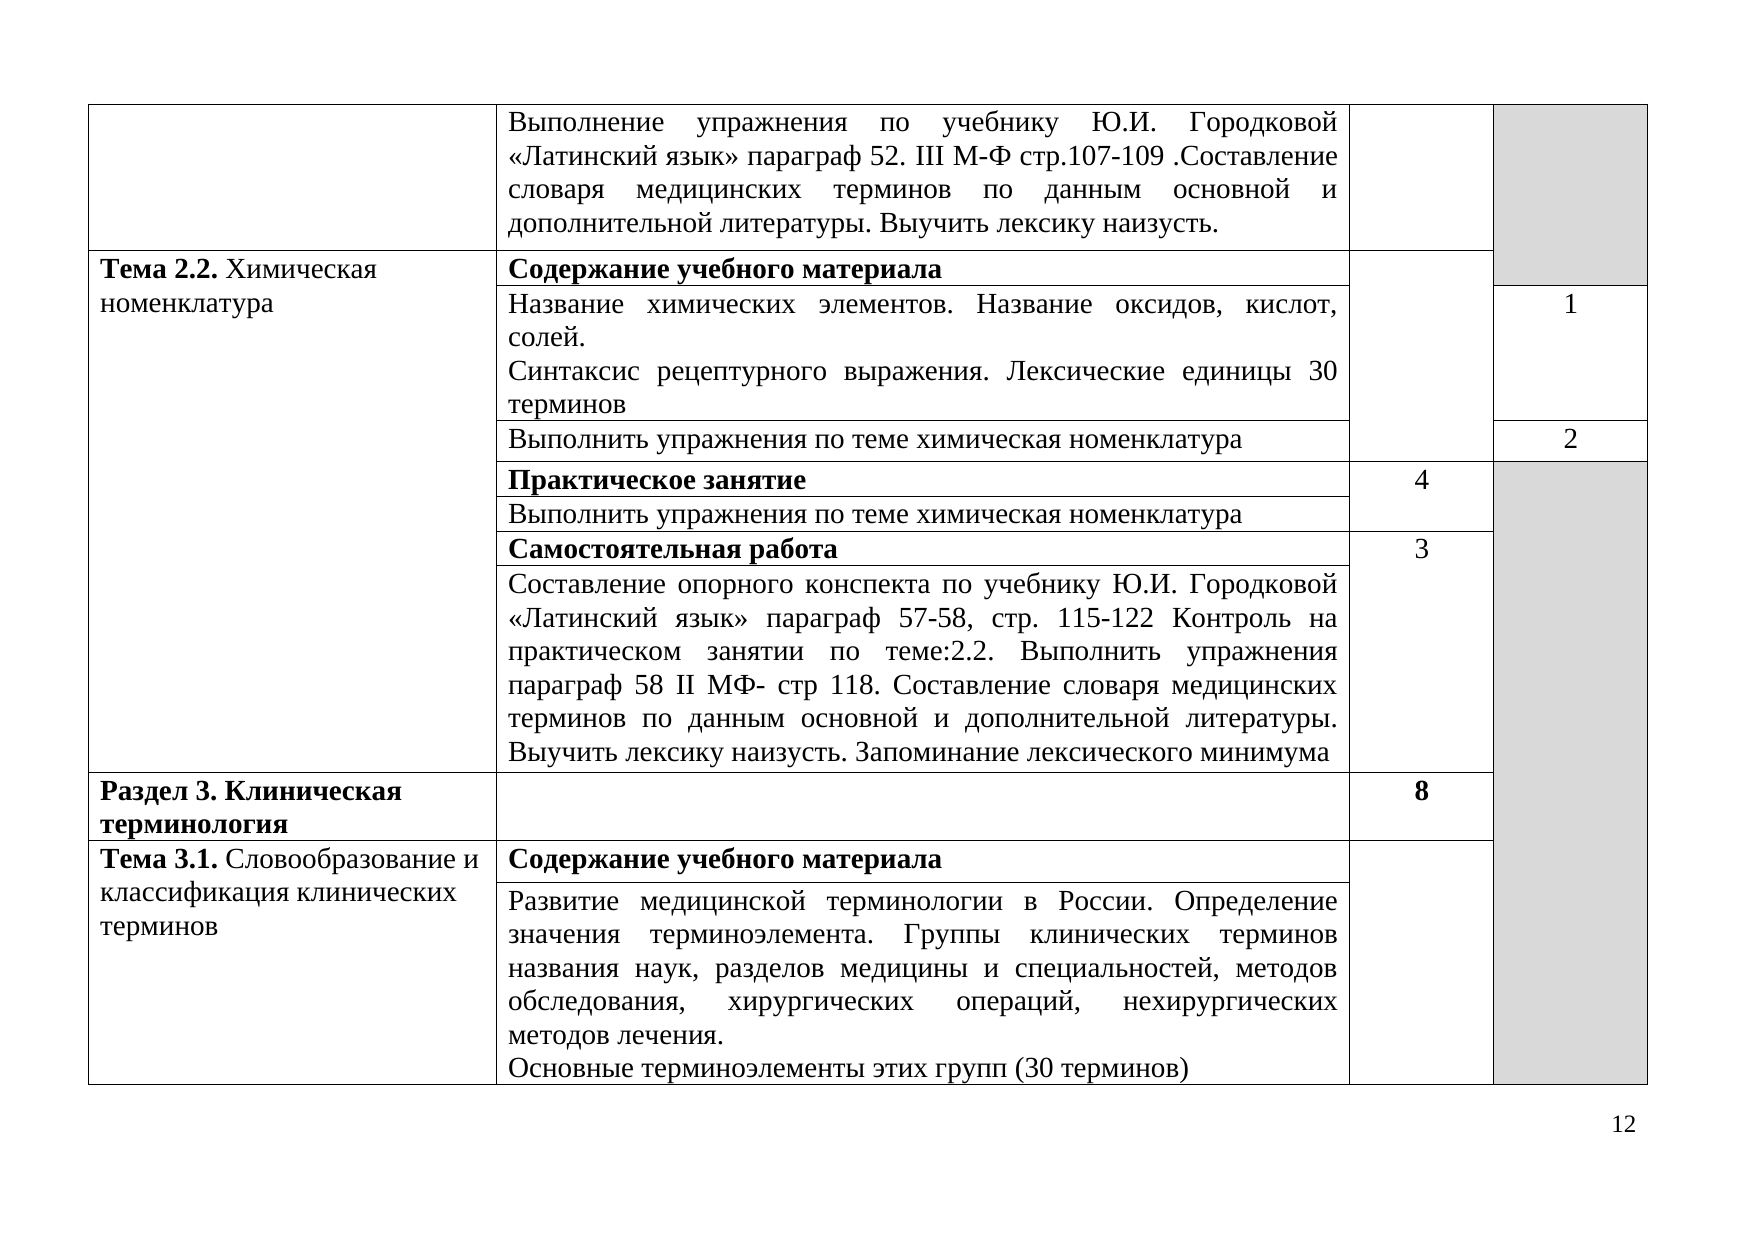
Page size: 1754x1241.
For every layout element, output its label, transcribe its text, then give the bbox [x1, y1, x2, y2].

table_cell Содержание учебного материала [497, 251, 1349, 285]
table_cell Составление опорного конспекта по учебнику Ю.И. Городковой «Латинский язык» параграф 57-58, стр. 115-122 Контроль на практическом занятии по теме:2.2. Выполнить упражнения параграф 58 II МФ- стр 118. Составление словаря медицинских терминов по данным основной и дополнительной литературы. Выучить лексику наизусть. Запоминание лексического минимума [497, 566, 1349, 772]
table_cell Тема 2.2. Химическая номенклатура [89, 251, 496, 772]
table_cell 1 [1494, 286, 1647, 420]
table_cell Название химических элементов. Название оксидов, кислот, солей. Синтаксис рецептурного выражения. Лексические единицы 30 терминов [497, 286, 1349, 420]
table_cell Раздел 3. Клиническая терминология [89, 773, 496, 840]
table_cell 3 [1350, 532, 1493, 772]
table_cell Практическое занятие [497, 462, 1349, 496]
table_cell Самостоятельная работа [497, 532, 1349, 565]
table_cell 8 [1350, 773, 1493, 840]
table_cell Содержание учебного материала [497, 841, 1349, 882]
table_cell Выполнение упражнения по учебнику Ю.И. Городковой «Латинский язык» параграф 52. III М-Ф стр.107-109 .Составление словаря медицинских терминов по данным основной и дополнительной литературы. Выучить лексику наизусть. [497, 105, 1349, 250]
table_cell [1350, 841, 1493, 1084]
table_cell 4 [1350, 462, 1493, 531]
table_cell [1494, 462, 1647, 1084]
table_cell Выполнить упражнения по теме химическая номенклатура [497, 421, 1349, 461]
table_cell 2 [1494, 421, 1647, 461]
table_cell [497, 773, 1349, 840]
table_cell Тема 3.1. Словообразование и классификация клинических терминов [89, 841, 496, 1084]
table_cell Развитие медицинской терминологии в России. Определение значения терминоэлемента. Группы клинических терминов названия наук, разделов медицины и специальностей, методов обследования, хирургических операций, нехирургических методов лечения. Основные терминоэлементы этих групп (30 терминов) [497, 883, 1349, 1084]
table_cell [1350, 251, 1493, 461]
table_cell Выполнить упражнения по теме химическая номенклатура [497, 497, 1349, 531]
